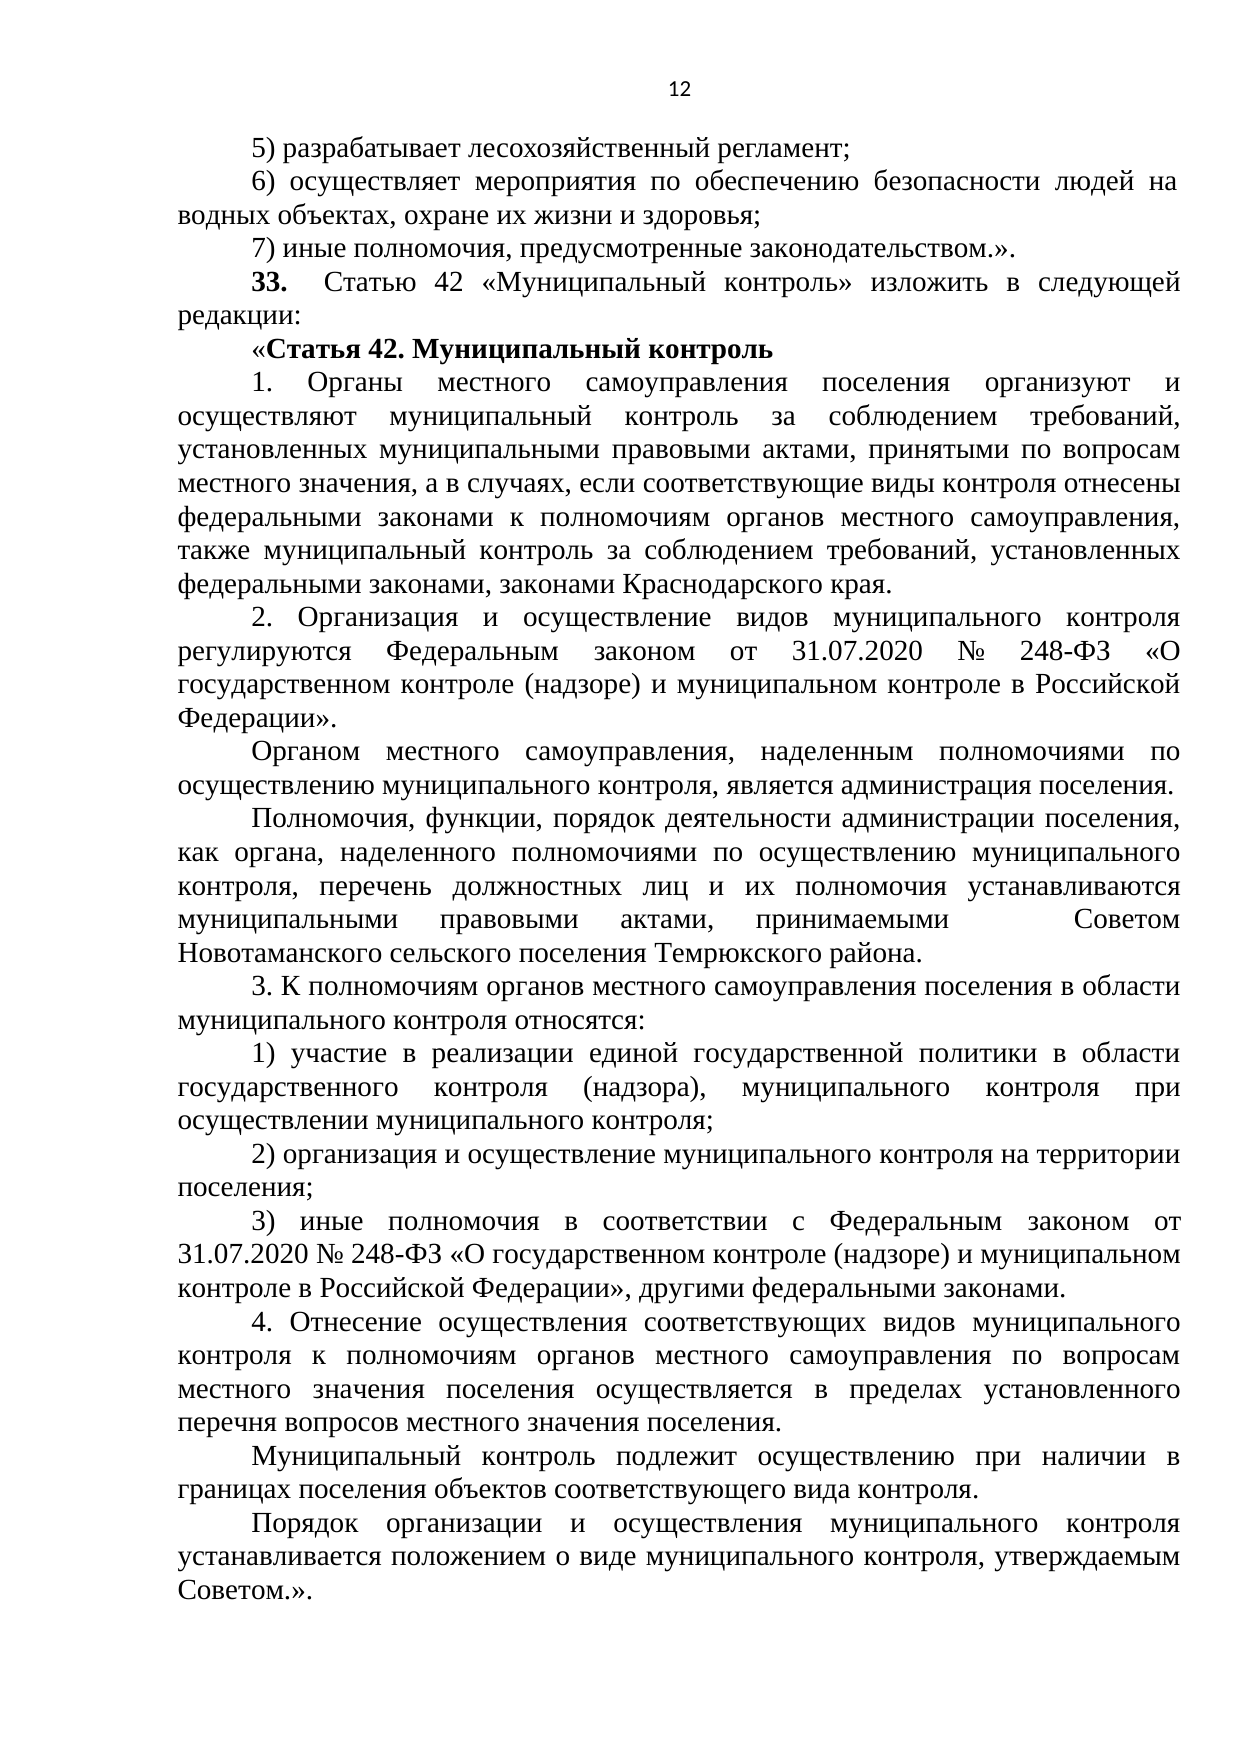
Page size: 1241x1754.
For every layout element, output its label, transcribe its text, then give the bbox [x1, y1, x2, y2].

text 1) участие в реализации единой государственной политики в области государственного контроля (надзора), муниципального контроля при осуществлении муниципального контроля; [177, 1035, 1181, 1136]
text 3. К полномочиям органов местного самоуправления поселения в области муниципального контроля относятся: [177, 968, 1181, 1035]
text Органом местного самоуправления, наделенным полномочиями по осуществлению муниципального контроля, является администрация поселения. [177, 733, 1181, 801]
text 4. Отнесение осуществления соответствующих видов муниципального контроля к полномочиям органов местного самоуправления по вопросам местного значения поселения осуществляется в пределах установленного перечня вопросов местного значения поселения. [177, 1304, 1181, 1438]
text Порядок организации и осуществления муниципального контроля устанавливается положением о виде муниципального контроля, утверждаемым Советом.». [177, 1505, 1181, 1606]
text 1. Органы местного самоуправления поселения организуют и осуществляют муниципальный контроль за соблюдением требований, установленных муниципальными правовыми актами, принятыми по вопросам местного значения, а в случаях, если соответствующие виды контроля отнесены федеральными законами к полномочиям органов местного самоуправления, также муниципальный контроль за соблюдением требований, установленных федеральными законами, законами Краснодарского края. [177, 364, 1181, 599]
text 3) иные полномочия в соответствии с Федеральным законом от 31.07.2020 № 248-ФЗ «О государственном контроле (надзоре) и муниципальном контроле в Российской Федерации», другими федеральными законами. [177, 1203, 1181, 1304]
text 2) организация и осуществление муниципального контроля на территории поселения; [177, 1136, 1181, 1203]
text Полномочия, функции, порядок деятельности администрации поселения, как органа, наделенного полномочиями по осуществлению муниципального контроля, перечень должностных лиц и их полномочия устанавливаются муниципальными правовыми актами, принимаемыми Советом Новотаманского сельского поселения Темрюкского района. [177, 801, 1181, 968]
text 2. Организация и осуществление видов муниципального контроля регулируются Федеральным законом от 31.07.2020 № 248-ФЗ «О государственном контроле (надзоре) и муниципальном контроле в Российской Федерации». [177, 599, 1181, 733]
text 6) осуществляет мероприятия по обеспечению безопасности людей на водных объектах, охране их жизни и здоровья; [177, 163, 1178, 230]
text 5) разрабатывает лесохозяйственный регламент; [177, 130, 1181, 163]
text 33. Статью 42 «Муниципальный контроль» изложить в следующей редакции: [177, 264, 1181, 331]
text «Статья 42. Муниципальный контроль [177, 331, 1181, 364]
text 7) иные полномочия, предусмотренные законодательством.». [177, 230, 1181, 264]
text Муниципальный контроль подлежит осуществлению при наличии в границах поселения объектов соответствующего вида контроля. [177, 1438, 1181, 1505]
